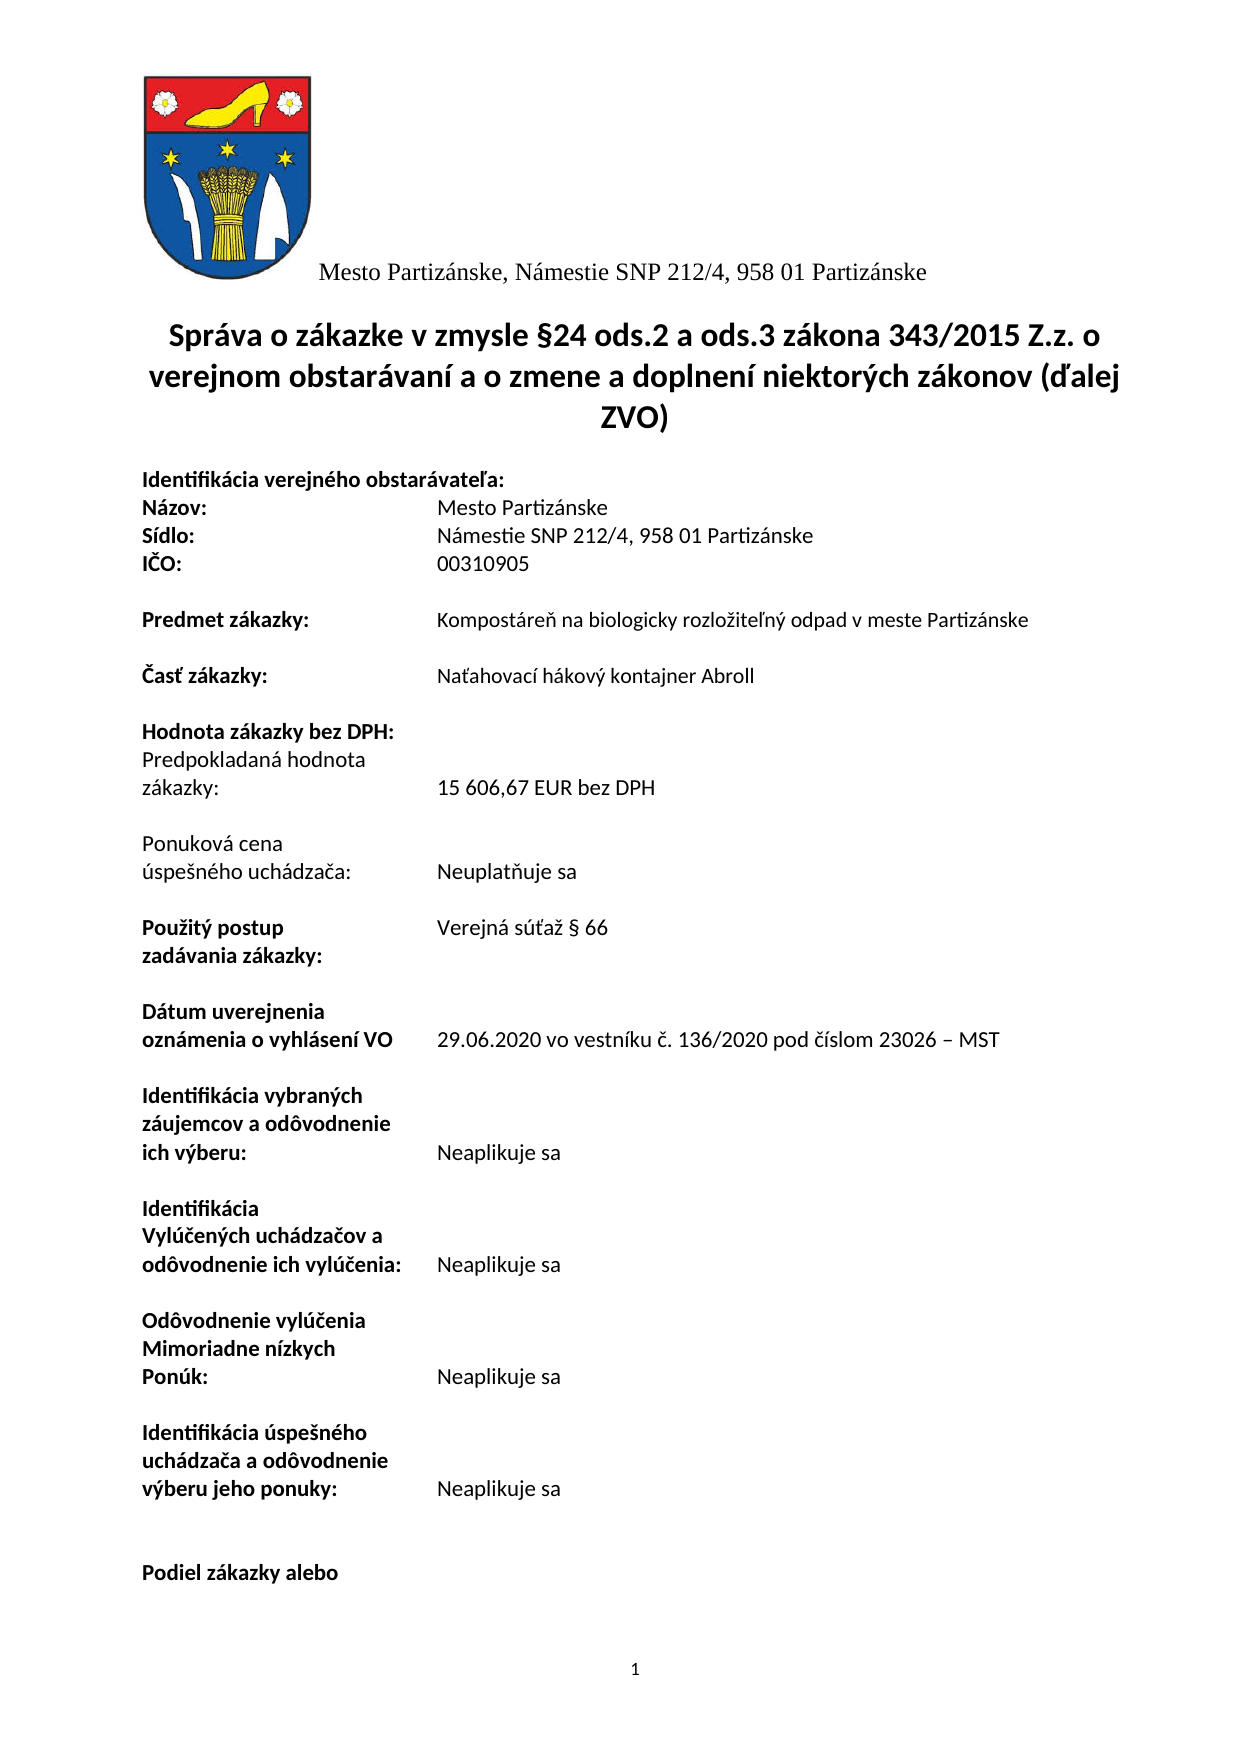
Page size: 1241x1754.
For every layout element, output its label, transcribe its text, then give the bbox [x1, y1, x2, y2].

text zákazky: 15 606,67 EUR bez DPH [142, 773, 1128, 801]
text Identifikácia úspešného [142, 1418, 1128, 1446]
text Odôvodnenie vylúčenia [142, 1306, 1128, 1334]
text oznámenia o vyhlásení VO 29.06.2020 vo vestníku č. 136/2020 pod číslom 23026 – MST [142, 1026, 1128, 1053]
text záujemcov a odôvodnenie [142, 1109, 1128, 1138]
text uchádzača a odôvodnenie [142, 1446, 1128, 1474]
text Predpokladaná hodnota [142, 745, 1128, 773]
text zadávania zákazky: [142, 941, 1128, 969]
text Podiel zákazky alebo [142, 1558, 1128, 1586]
text Názov: Mesto Partizánske [142, 493, 1128, 521]
text Identifikácia [142, 1194, 1128, 1222]
text Časť zákazky: Naťahovací hákový kontajner Abroll [142, 661, 1128, 689]
text Sídlo: Námestie SNP 212/4, 958 01 Partizánske [142, 521, 1128, 549]
text Použitý postup Verejná súťaž § 66 [142, 913, 1128, 941]
text výberu jeho ponuky: Neaplikuje sa [142, 1474, 1128, 1502]
text Identifikácia vybraných [142, 1082, 1128, 1109]
text Identifikácia verejného obstarávateľa: [142, 465, 1128, 493]
text ich výberu: Neaplikuje sa [142, 1138, 1128, 1166]
text Mimoriadne nízkych [142, 1334, 1128, 1362]
text Vylúčených uchádzačov a [142, 1222, 1128, 1250]
text Správa o zákazke v zmysle §24 ods.2 a ods.3 zákona 343/2015 Z.z. o verejnom obstarávaní a o zmene a doplnení niektorých zákonov (ďalej ZVO) [142, 314, 1128, 436]
picture [141, 73, 313, 280]
text Ponuková cena [142, 829, 1128, 857]
text úspešného uchádzača: Neuplatňuje sa [142, 857, 1128, 885]
text Dátum uverejnenia [142, 997, 1128, 1026]
text Ponúk: Neaplikuje sa [142, 1362, 1128, 1390]
text Hodnota zákazky bez DPH: [142, 717, 1128, 745]
text IČO: 00310905 [142, 549, 1128, 577]
text odôvodnenie ich vylúčenia: Neaplikuje sa [142, 1250, 1128, 1278]
text Predmet zákazky: Kompostáreň na biologicky rozložiteľný odpad v meste Partizánske [142, 605, 1128, 633]
